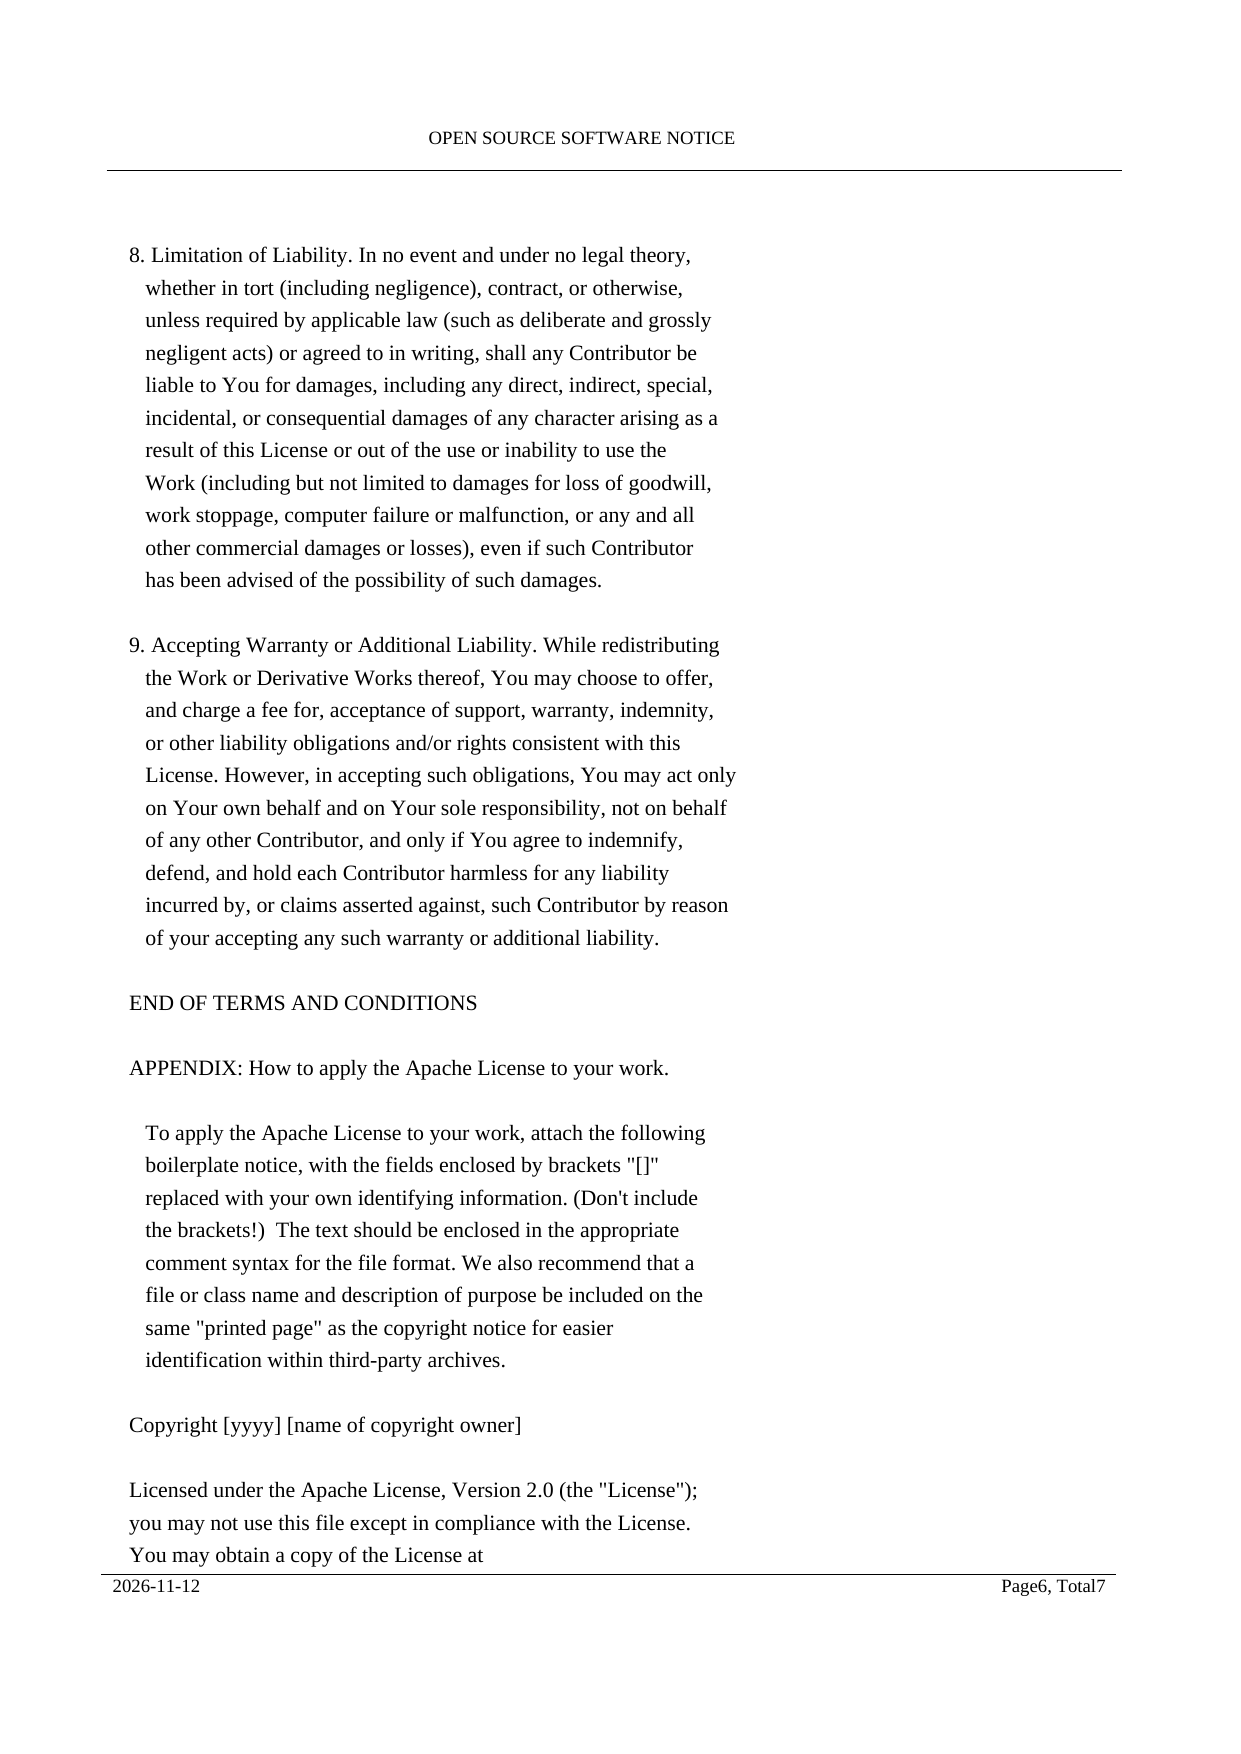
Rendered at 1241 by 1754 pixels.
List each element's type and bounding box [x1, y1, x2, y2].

text [112, 206, 1128, 1571]
